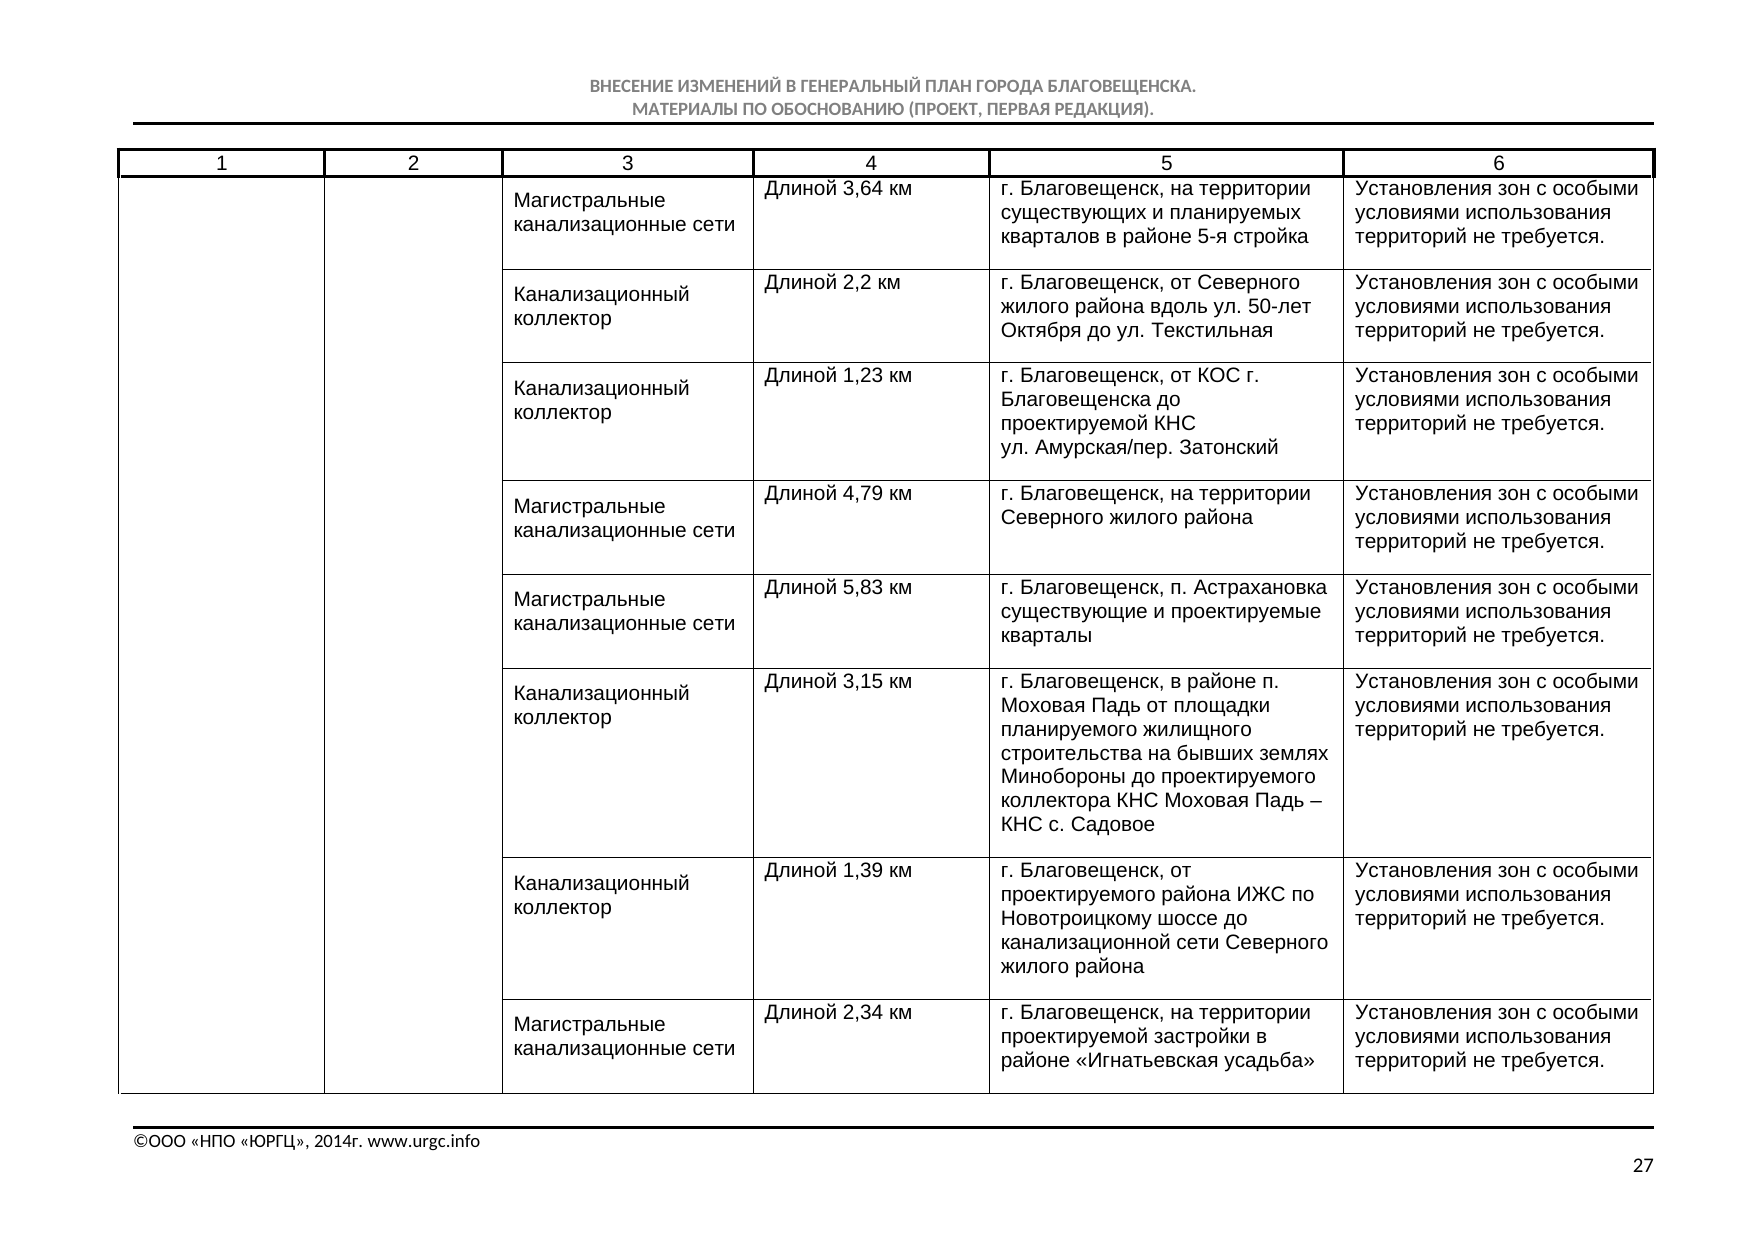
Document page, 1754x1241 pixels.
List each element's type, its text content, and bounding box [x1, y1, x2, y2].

table_cell Магистральные канализационные сети [503, 178, 753, 268]
table_cell г. Благовещенск, от КОС г. Благовещенска до проектируемой КНС ул. Амурская/пер. Затонский [990, 363, 1343, 480]
table_cell Длиной 5,83 км [754, 575, 989, 667]
table_cell г. Благовещенск, от Северного жилого района вдоль ул. 50-лет Октября до ул. Текстильная [990, 270, 1343, 362]
table_cell Магистральные канализационные сети [503, 575, 753, 667]
table_header 6 [1345, 151, 1652, 175]
table_cell Установления зон с особыми условиями использования территорий не требуется. [1344, 480, 1653, 574]
table_cell г. Благовещенск, от проектируемого района ИЖС по Новотроицкому шоссе до канализационной сети Северного жилого района [990, 858, 1343, 999]
table_cell Установления зон с особыми условиями использования территорий не требуется. [1344, 362, 1653, 480]
table_cell Канализационный коллектор [503, 363, 753, 480]
table_cell г. Благовещенск, в районе п. Моховая Падь от площадки планируемого жилищного строительства на бывших землях Минобороны до проектируемого коллектора КНС Моховая Падь – КНС с. Садовое [990, 669, 1343, 857]
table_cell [1344, 999, 1653, 1092]
table_header 3 [504, 151, 752, 175]
table_cell г. Благовещенск, п. Астрахановка существующие и проектируемые кварталы [990, 575, 1343, 667]
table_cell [1344, 175, 1653, 268]
table_cell Канализационный коллектор [503, 669, 753, 857]
table_header 2 [326, 151, 501, 175]
table_cell г. Благовещенск, на территории существующих и планируемых кварталов в районе 5-я стройка [990, 178, 1343, 268]
table_cell Длиной 4,79 км [754, 481, 989, 574]
table_cell Установления зон с особыми условиями использования территорий не требуется. [1344, 668, 1653, 857]
table_cell Канализационный коллектор [503, 858, 753, 999]
table_cell Длиной 2,34 км [754, 1000, 989, 1092]
table_cell г. Благовещенск, на территории Северного жилого района [990, 481, 1343, 574]
table_cell Длиной 2,2 км [754, 270, 989, 362]
table_cell Длиной 1,39 км [754, 858, 989, 999]
table_cell Установления зон с особыми условиями использования территорий не требуется. [1344, 857, 1653, 999]
table_cell Канализационный коллектор [503, 270, 753, 362]
table_cell Установления зон с особыми условиями использования территорий не требуется. [1344, 574, 1653, 667]
table_header 4 [755, 151, 988, 175]
table_cell Длиной 3,64 км [754, 178, 989, 268]
table_cell Установления зон с особыми условиями использования территорий не требуется. [1344, 269, 1653, 362]
table_header 1 [120, 151, 323, 175]
table_cell г. Благовещенск, на территории проектируемой застройки в районе «Игнатьевская усадьба» [990, 1000, 1343, 1092]
table_cell Магистральные канализационные сети [503, 481, 753, 574]
table_cell Длиной 3,15 км [754, 669, 989, 857]
table_header 5 [991, 151, 1342, 175]
table_cell Длиной 1,23 км [754, 363, 989, 480]
table_cell Магистральные канализационные сети [503, 1000, 753, 1092]
